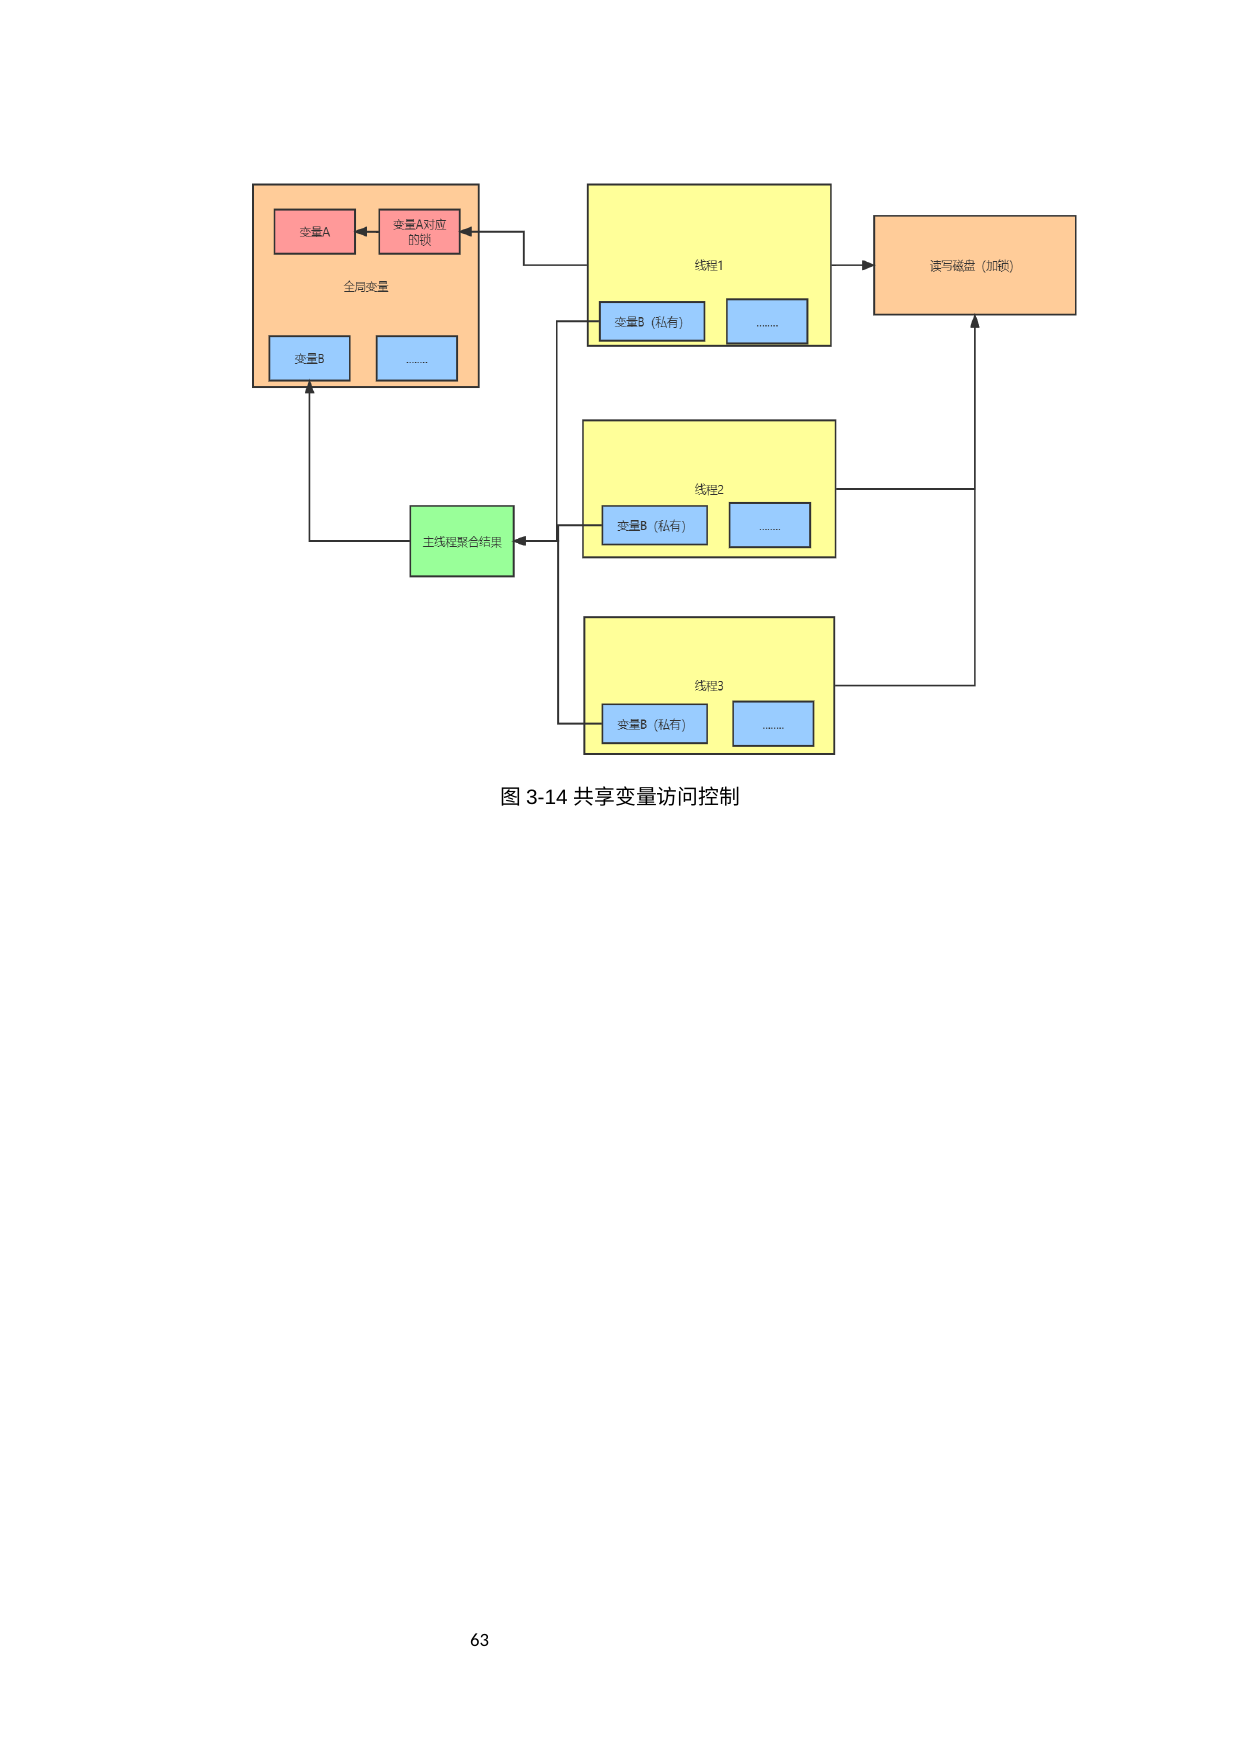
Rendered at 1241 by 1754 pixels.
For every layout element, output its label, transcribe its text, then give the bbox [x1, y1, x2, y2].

picture [231, 162, 1097, 777]
